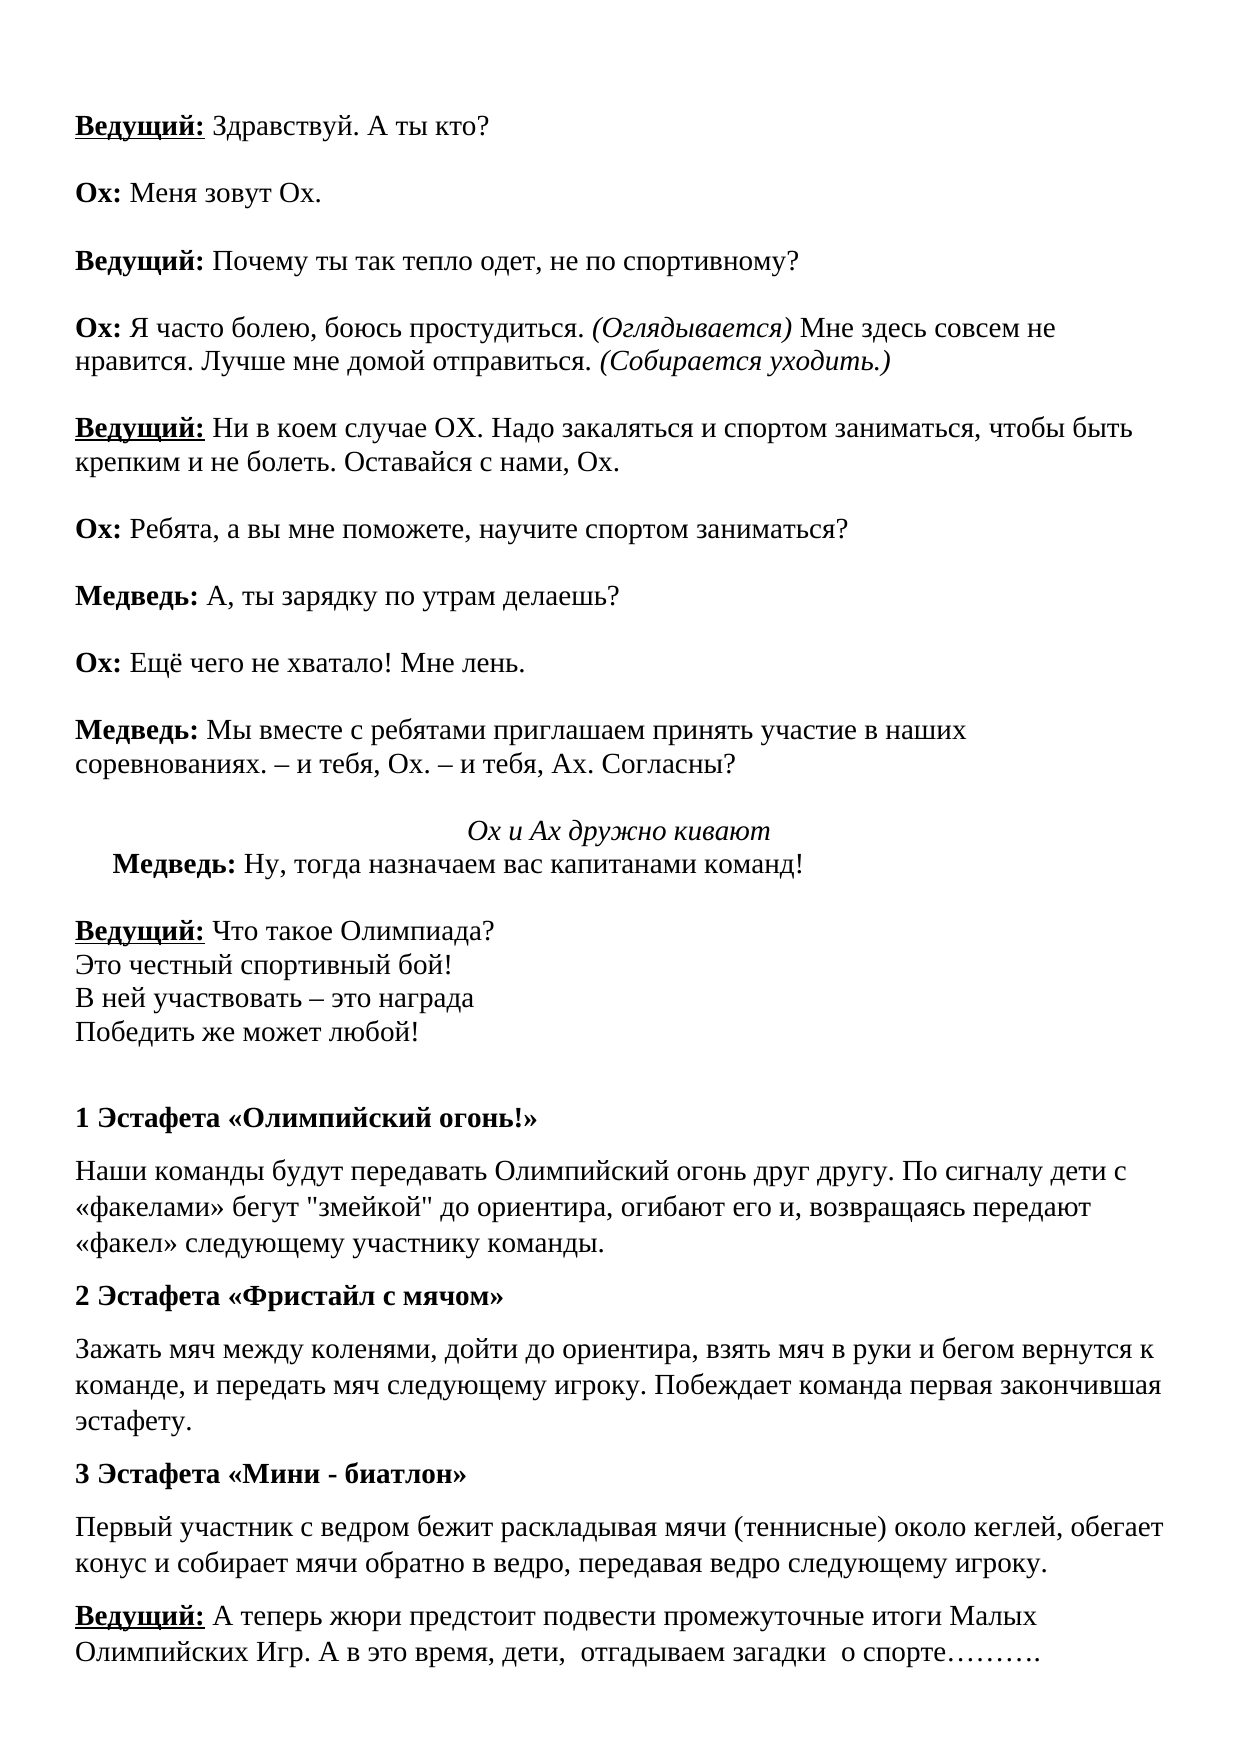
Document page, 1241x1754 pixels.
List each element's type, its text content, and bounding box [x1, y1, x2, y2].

text 1 Эстафета «Олимпийский огонь!» [75, 1101, 1165, 1134]
text Зажать мяч между коленями, дойти до ориентира, взять мяч в руки и бегом вернутся к команде, и передать мяч следующему игроку. Побеждает команда первая закончившая эстафету. [75, 1331, 1165, 1437]
text Медведь: Ну, тогда назначаем вас капитанами команд! [75, 846, 1165, 880]
text Ведущий: Что такое Олимпиада? [75, 913, 1165, 947]
text Ведущий: Здравствуй. А ты кто? [75, 108, 1165, 142]
text Ведущий: А теперь жюри предстоит подвести промежуточные итоги Малых Олимпийских Игр. А в это время, дети, отгадываем загадки о спорте………. [75, 1598, 1165, 1668]
text Первый участник с ведром бежит раскладывая мячи (теннисные) около кеглей, обегает конус и собирает мячи обратно в ведро, передавая ведро следующему игроку. [75, 1509, 1165, 1579]
text Ох: Я часто болею, боюсь простудиться. (Оглядывается) Мне здесь совсем не нравится. Лучше мне домой отправиться. (Собирается уходить.) [75, 310, 1165, 377]
text Ох: Ребята, а вы мне поможете, научите спортом заниматься? [75, 511, 1165, 544]
text Медведь: А, ты зарядку по утрам делаешь? [75, 578, 1165, 612]
text Ох и Ах дружно кивают [75, 813, 1165, 846]
text Победить же может любой! [75, 1014, 1165, 1048]
text 3 Эстафета «Мини - биатлон» [75, 1456, 1165, 1490]
text Наши команды будут передавать Олимпийский огонь друг другу. По сигналу дети с «факелами» бегут "змейкой" до ориентира, огибают его и, возвращаясь передают «факел» следующему участнику команды. [75, 1153, 1165, 1259]
text Ох: Меня зовут Ох. [75, 176, 1165, 209]
text Ох: Ещё чего не хватало! Мне лень. [75, 645, 1165, 679]
text Ведущий: Ни в коем случае ОХ. Надо закаляться и спортом заниматься, чтобы быть крепким и не болеть. Оставайся с нами, Ох. [75, 410, 1165, 477]
text Это честный спортивный бой! [75, 947, 1165, 981]
text Ведущий: Почему ты так тепло одет, не по спортивному? [75, 243, 1165, 276]
text 2 Эстафета «Фристайл с мячом» [75, 1278, 1165, 1312]
text Медведь: Мы вместе с ребятами приглашаем принять участие в наших соревнованиях. – и тебя, Ох. – и тебя, Ах. Согласны? [75, 712, 1165, 779]
text В ней участвовать – это награда [75, 981, 1165, 1014]
